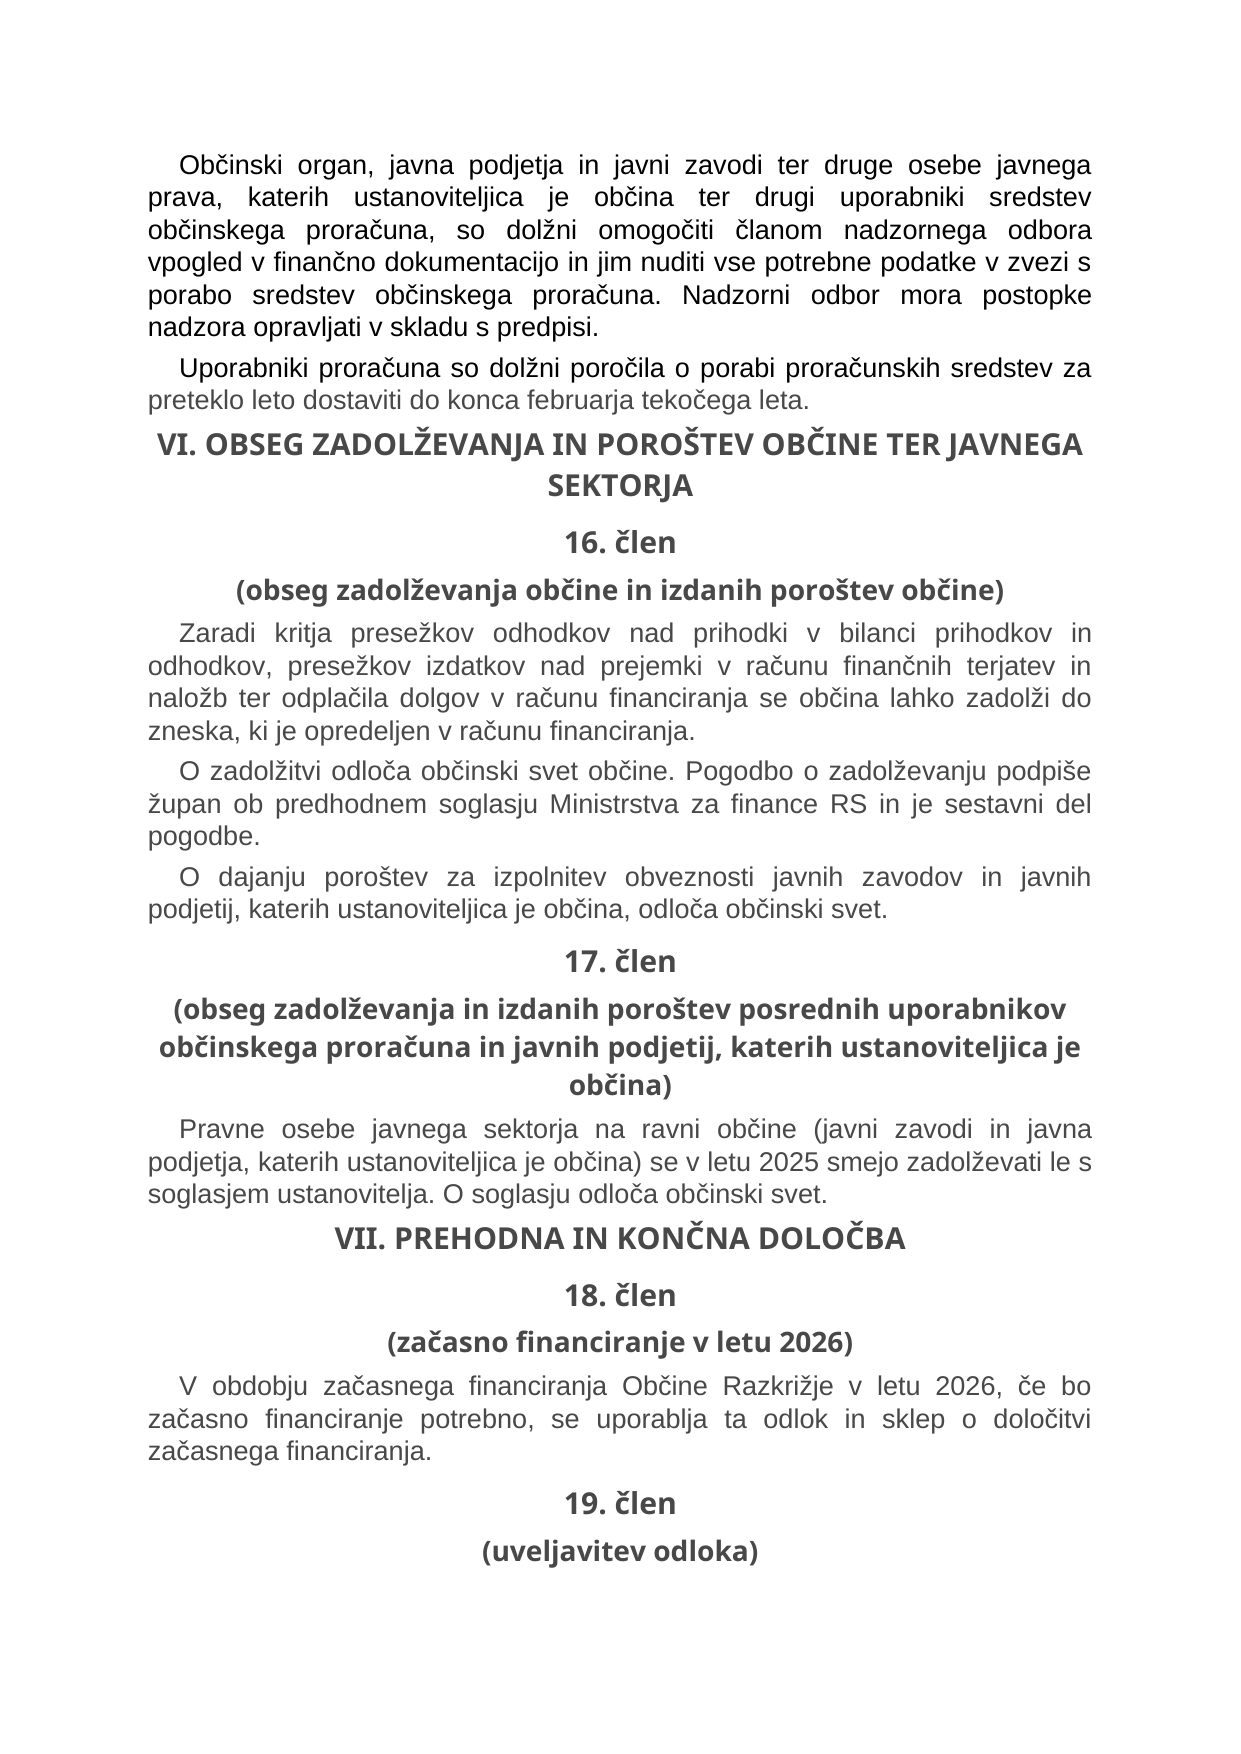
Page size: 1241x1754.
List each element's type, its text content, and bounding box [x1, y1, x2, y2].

text (obseg zadolževanja in izdanih poroštev posrednih uporabnikov občinskega proračuna in javnih podjetij, katerih ustanoviteljica je občina) [148, 989, 1093, 1104]
text (obseg zadolževanja občine in izdanih poroštev občine) [148, 570, 1093, 608]
text O dajanju poroštev za izpolnitev obveznosti javnih zavodov in javnih podjetij, katerih ustanoviteljica je občina, odloča občinski svet. [148, 859, 1093, 924]
text (začasno financiranje v letu 2026) [148, 1323, 1093, 1361]
text Pravne osebe javnega sektorja na ravni občine (javni zavodi in javna podjetja, katerih ustanoviteljica je občina) se v letu 2025 smejo zadolževati le s soglasjem ustanovitelja. O soglasju odloča občinski svet. [148, 1112, 1093, 1209]
text O zadolžitvi odloča občinski svet občine. Pogodbo o zadolževanju podpiše župan ob predhodnem soglasju Ministrstva za finance RS in je sestavni del pogodbe. [148, 754, 1093, 852]
text Zaradi kritja presežkov odhodkov nad prihodki v bilanci prihodkov in odhodkov, presežkov izdatkov nad prejemki v računu finančnih terjatev in naložb ter odplačila dolgov v računu financiranja se občina lahko zadolži do zneska, ki je opredeljen v računu financiranja. [148, 616, 1093, 746]
text VII. PREHODNA IN KONČNA DOLOČBA [148, 1217, 1093, 1258]
text V obdobju začasnega financiranja Občine Razkrižje v letu 2026, če bo začasno financiranje potrebno, se uporablja ta odlok in sklep o določitvi začasnega financiranja. [148, 1369, 1093, 1466]
text 16. člen [148, 521, 1093, 562]
text VI. OBSEG ZADOLŽEVANJA IN POROŠTEV OBČINE TER JAVNEGA SEKTORJA [148, 423, 1093, 506]
text 18. člen [148, 1274, 1093, 1315]
text Uporabniki proračuna so dolžni poročila o porabi proračunskih sredstev za preteklo leto dostaviti do konca februarja tekočega leta. [148, 350, 1093, 415]
text 17. člen [148, 940, 1093, 981]
text (uveljavitev odloka) [148, 1531, 1093, 1569]
text Občinski organ, javna podjetja in javni zavodi ter druge osebe javnega prava, katerih ustanoviteljica je občina ter drugi uporabniki sredstev občinskega proračuna, so dolžni omogočiti članom nadzornega odbora vpogled v finančno dokumentacijo in jim nuditi vse potrebne podatke v zvezi s porabo sredstev občinskega proračuna. Nadzorni odbor mora postopke nadzora opravljati v skladu s predpisi. [148, 148, 1093, 343]
text 19. člen [148, 1482, 1093, 1523]
